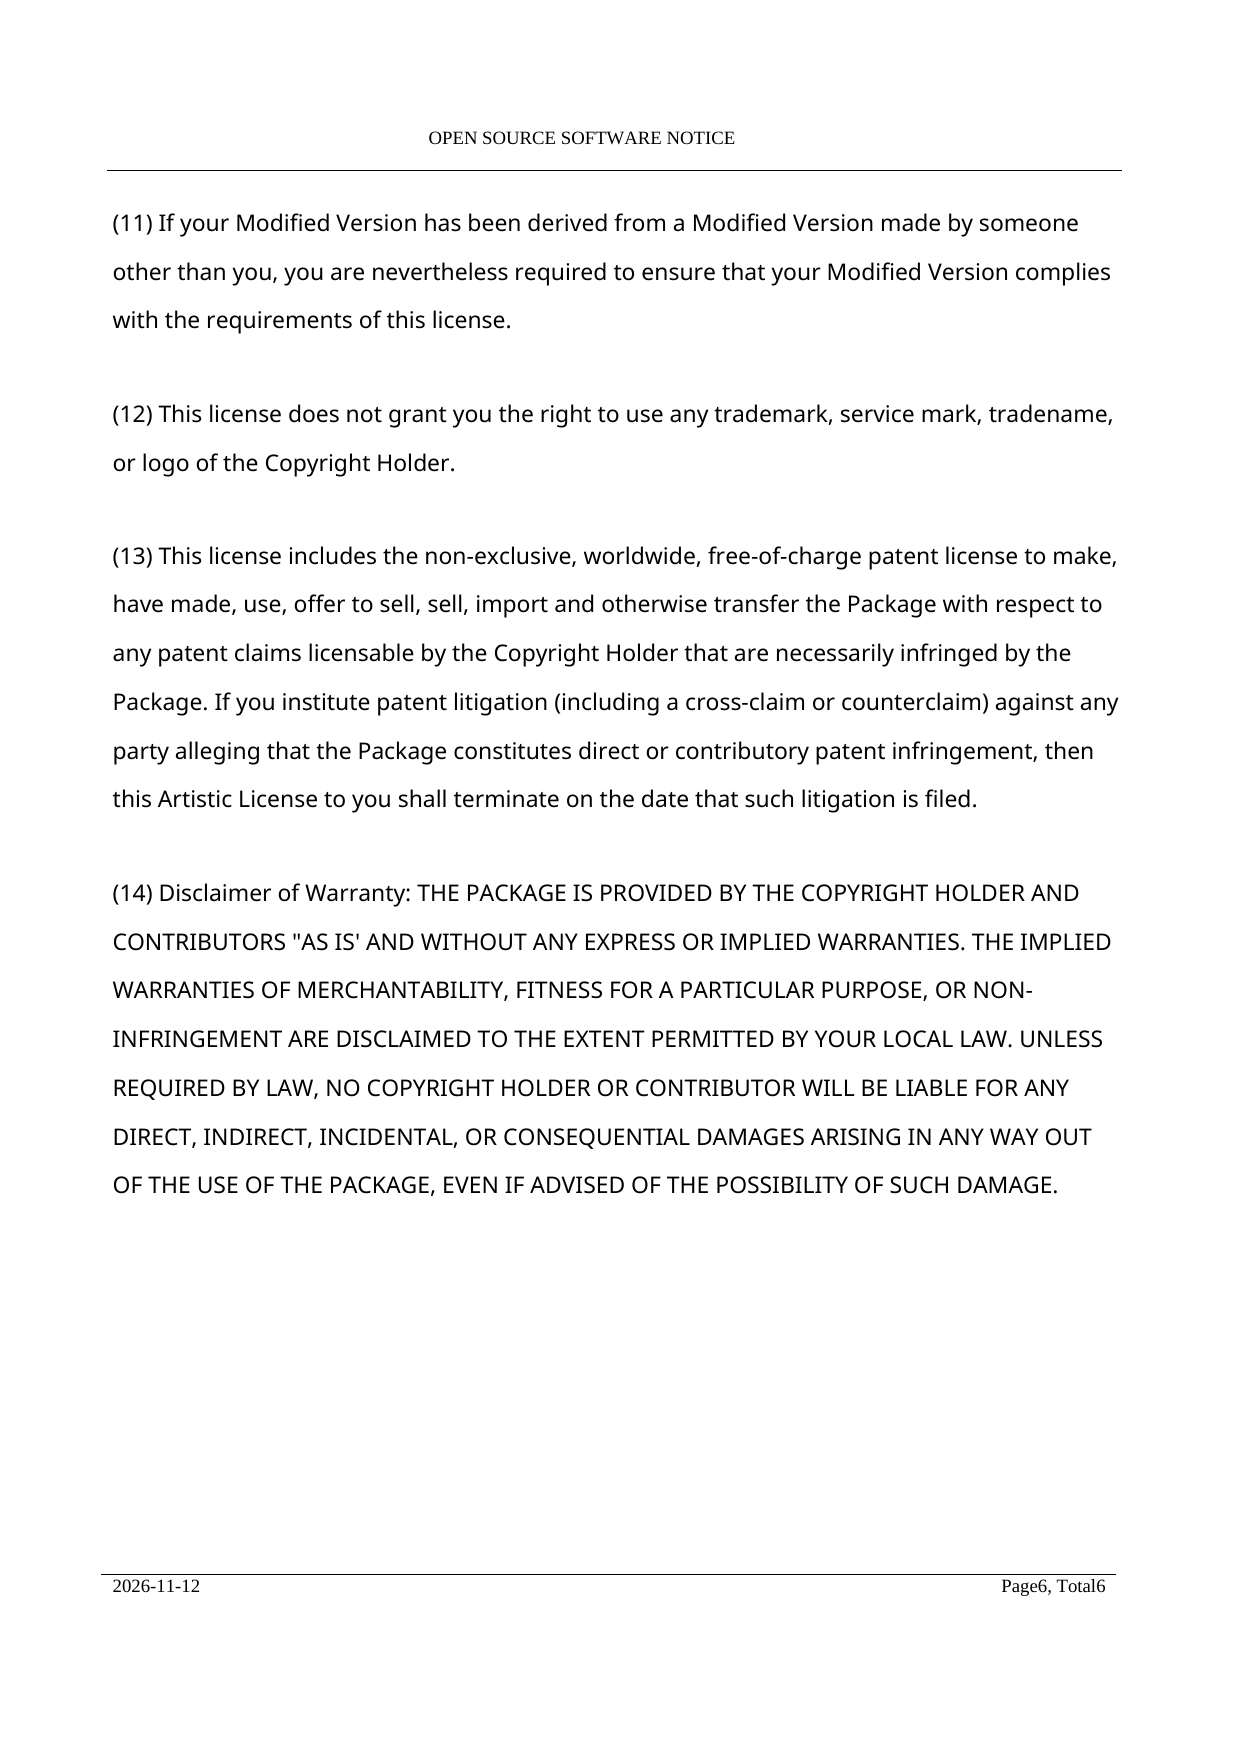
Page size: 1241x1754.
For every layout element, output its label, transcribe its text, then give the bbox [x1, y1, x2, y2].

text (13) This license includes the non-exclusive, worldwide, free-of-charge patent license to make, have made, use, offer to sell, sell, import and otherwise transfer the Package with respect to any patent claims licensable by the Copyright Holder that are necessarily infringed by the Package. If you institute patent litigation (including a cross-claim or counterclaim) against any party alleging that the Package constitutes direct or contributory patent infringement, then this Artistic License to you shall terminate on the date that such litigation is filed. [112, 539, 1128, 815]
text (12) This license does not grant you the right to use any trademark, service mark, tradename, or logo of the Copyright Holder. [112, 397, 1128, 478]
text (11) If your Modified Version has been derived from a Modified Version made by someone other than you, you are nevertheless required to ensure that your Modified Version complies with the requirements of this license. [112, 206, 1128, 336]
text (14) Disclaimer of Warranty: THE PACKAGE IS PROVIDED BY THE COPYRIGHT HOLDER AND CONTRIBUTORS "AS IS' AND WITHOUT ANY EXPRESS OR IMPLIED WARRANTIES. THE IMPLIED WARRANTIES OF MERCHANTABILITY, FITNESS FOR A PARTICULAR PURPOSE, OR NON-INFRINGEMENT ARE DISCLAIMED TO THE EXTENT PERMITTED BY YOUR LOCAL LAW. UNLESS REQUIRED BY LAW, NO COPYRIGHT HOLDER OR CONTRIBUTOR WILL BE LIABLE FOR ANY DIRECT, INDIRECT, INCIDENTAL, OR CONSEQUENTIAL DAMAGES ARISING IN ANY WAY OUT OF THE USE OF THE PACKAGE, EVEN IF ADVISED OF THE POSSIBILITY OF SUCH DAMAGE. [112, 876, 1128, 1201]
